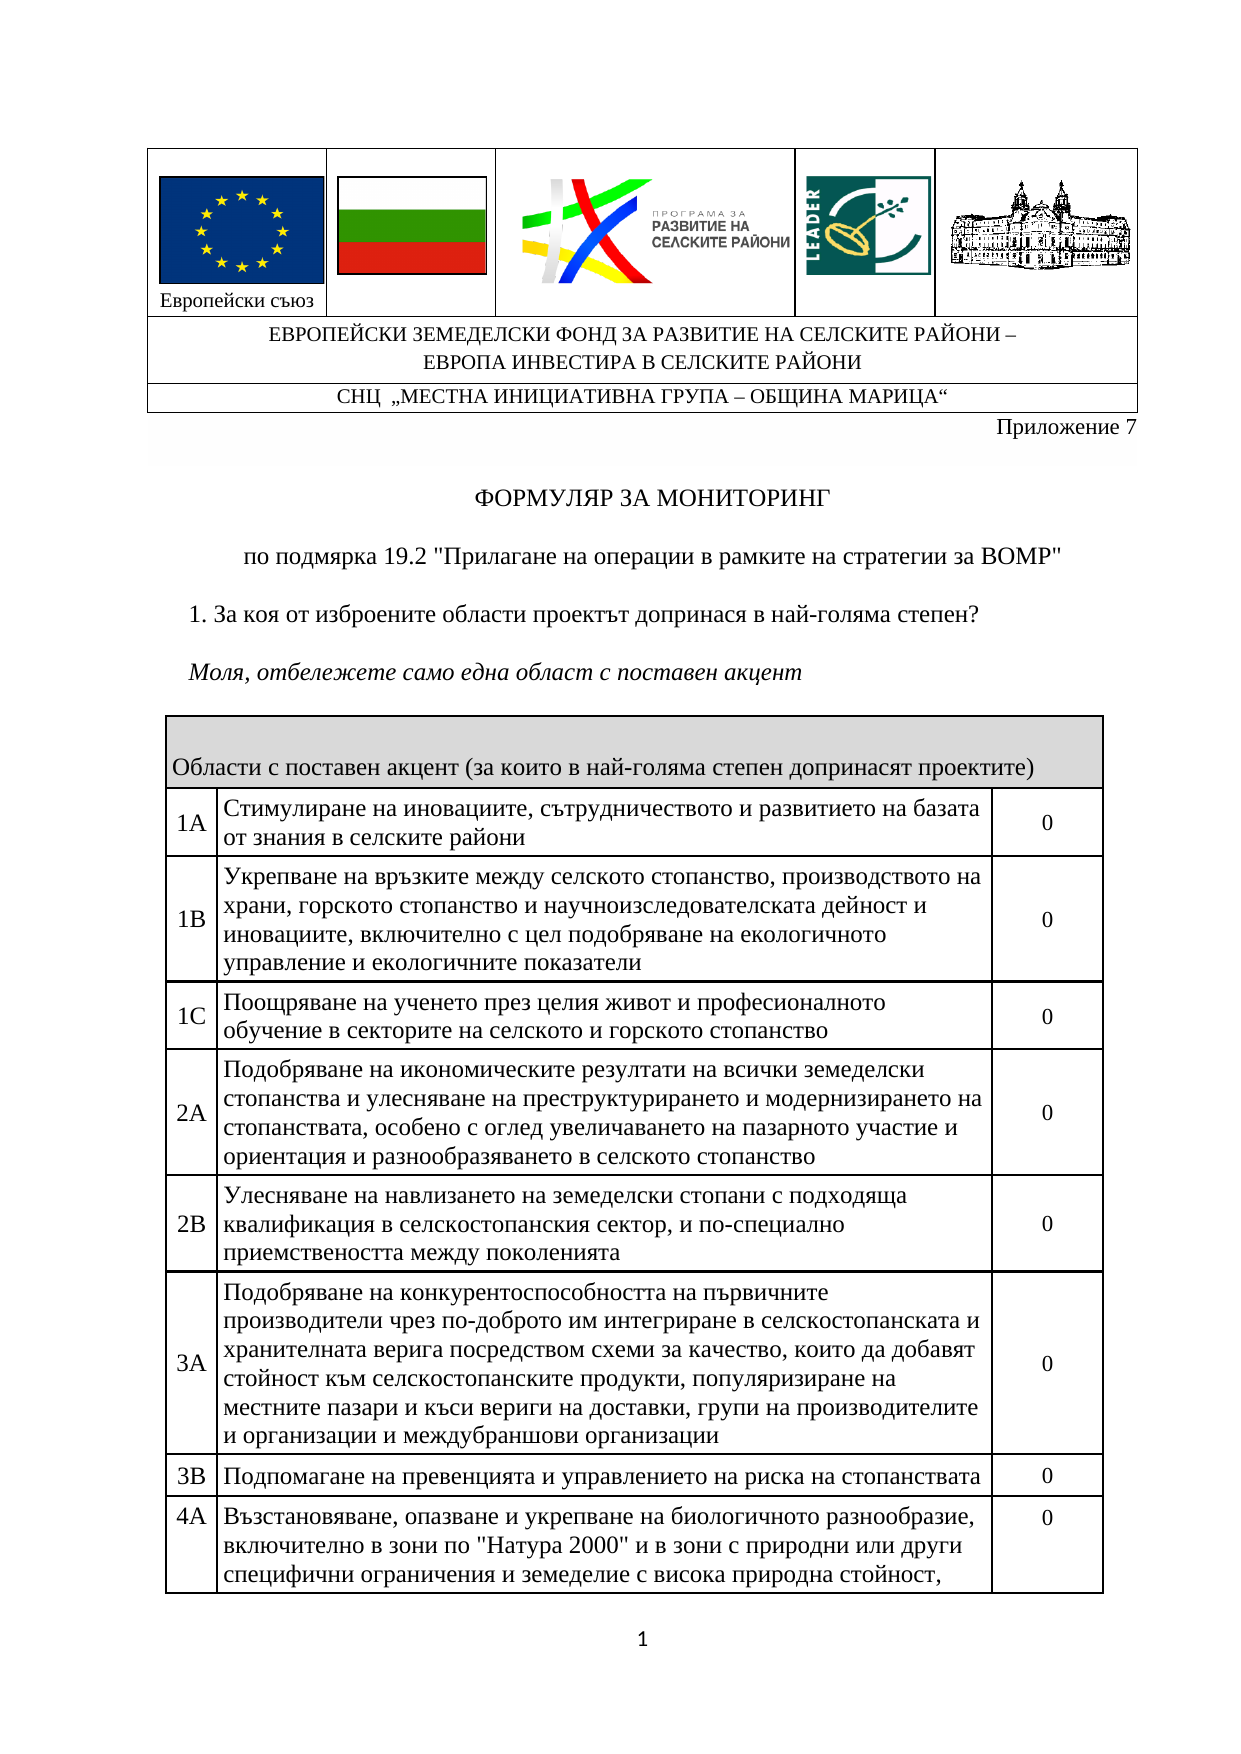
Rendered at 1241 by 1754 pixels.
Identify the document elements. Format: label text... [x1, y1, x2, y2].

table_header [496, 149, 794, 316]
table_header [936, 149, 1137, 316]
table_cell СНЦ „МЕСТНА ИНИЦИАТИВНА ГРУПА – ОБЩИНА МАРИЦА“ [148, 384, 1137, 412]
picture [806, 176, 932, 275]
picture [506, 170, 795, 291]
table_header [148, 466, 1157, 1594]
table_cell ЕВРОПЕЙСКИ ЗЕМЕДЕЛСКИ ФОНД ЗА РАЗВИТИЕ НА СЕЛСКИТЕ РАЙОНИ – ЕВРОПА ИНВЕСТИРА В СЕЛСКИТЕ РАЙОНИ [148, 317, 1137, 383]
picture [946, 176, 1137, 272]
text Приложение 7 [148, 413, 1137, 439]
table_header [796, 149, 934, 316]
table_header Европейски съюз [148, 149, 326, 316]
table_header [327, 149, 495, 316]
